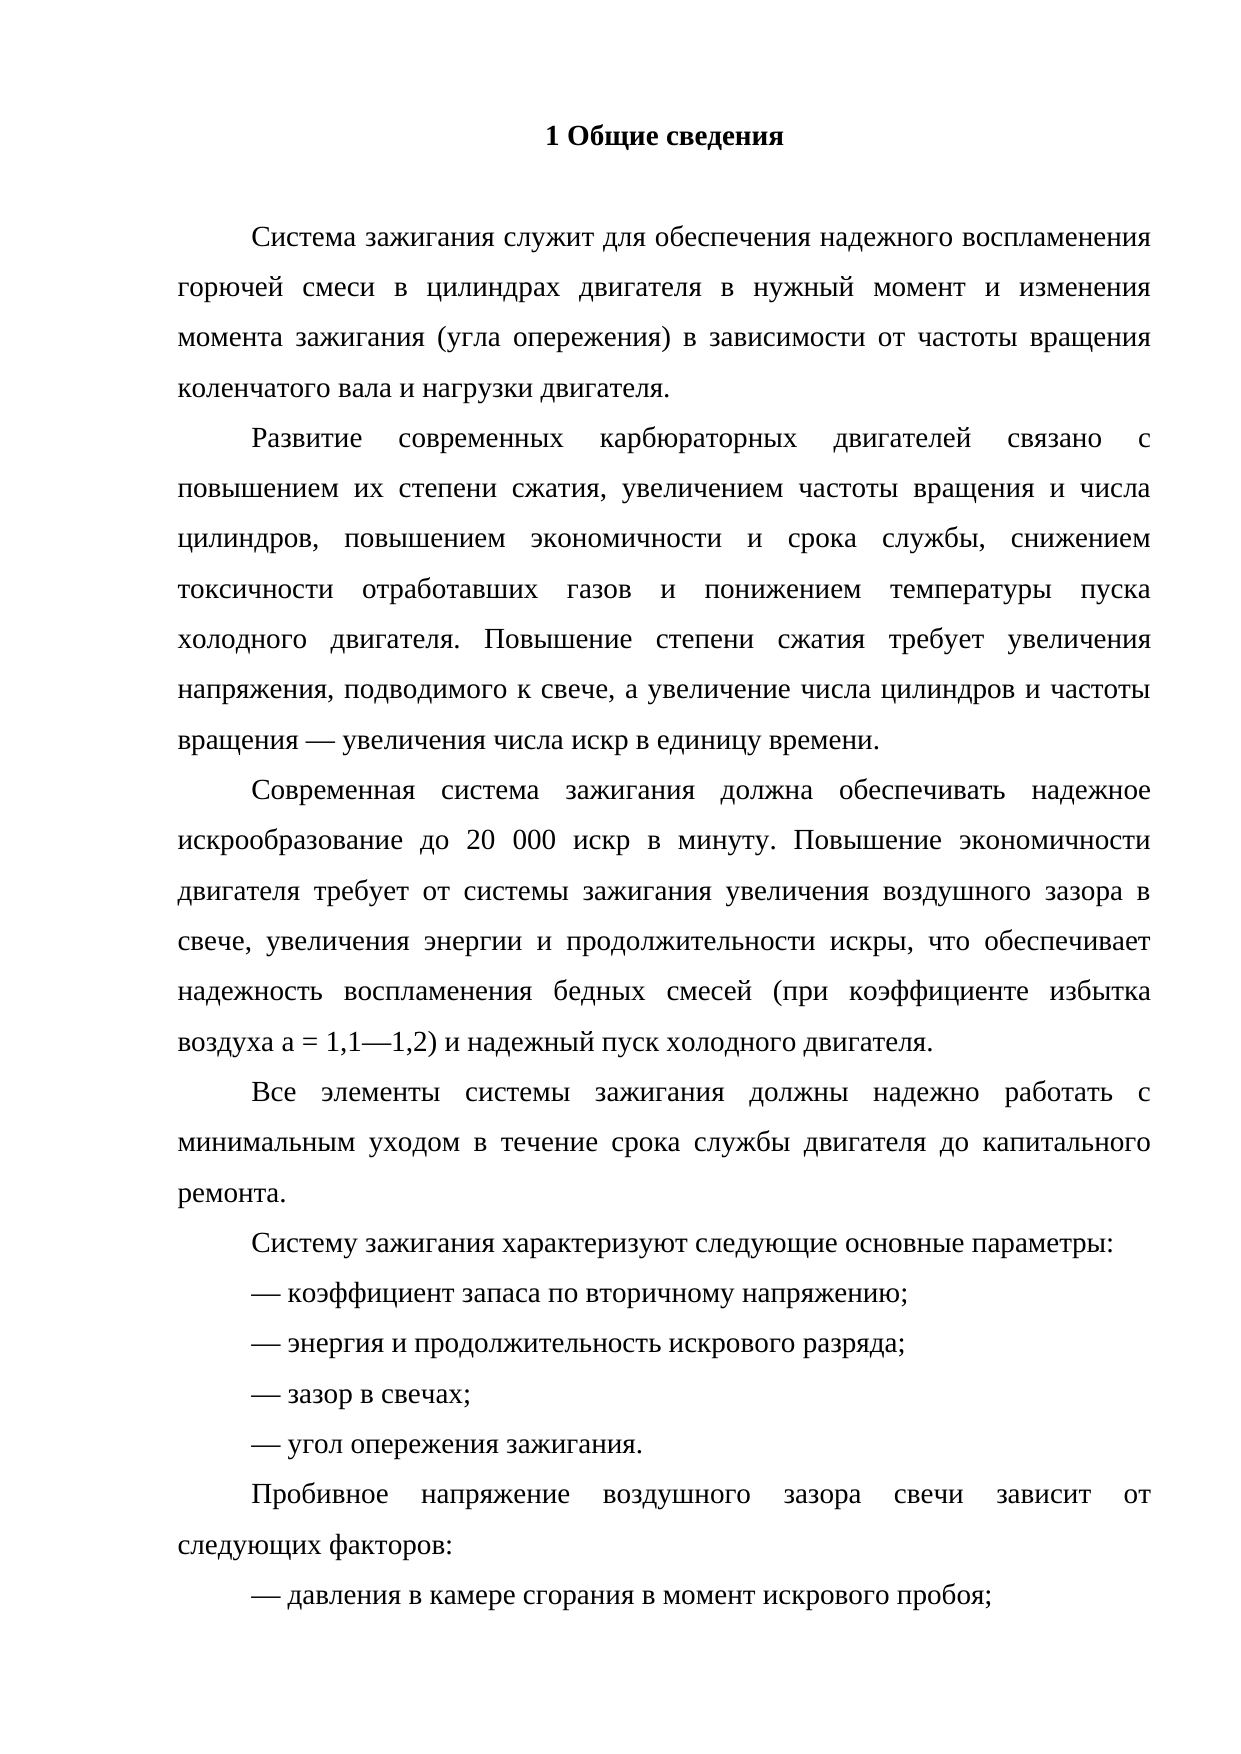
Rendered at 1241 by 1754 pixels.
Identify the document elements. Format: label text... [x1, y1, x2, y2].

text Систему зажигания характеризуют следующие основные параметры: [177, 1225, 1152, 1258]
text — давления в камере сгорания в момент искрового пробоя; [177, 1577, 1152, 1611]
text Все элементы системы зажигания должны надежно работать с минимальным уходом в течение срока службы двигателя до капитального ремонта. [177, 1074, 1152, 1208]
text Пробивное напряжение воздушного зазора свечи зависит от следующих факторов: [177, 1477, 1152, 1560]
text — угол опережения зажигания. [177, 1426, 1152, 1460]
text Современная система зажигания должна обеспечивать надежное искрообразование до 20 000 искр в минуту. Повышение экономичности двигателя требует от системы зажигания увеличения воздушного зазора в свече, увеличения энергии и продолжительности искры, что обеспечивает надежность воспламенения бедных смесей (при коэффициенте избытка воздуха а = 1,1—1,2) и надежный пуск холодного двигателя. [177, 772, 1152, 1057]
text — коэффициент запаса по вторичному напряжению; [177, 1275, 1152, 1309]
text — зазор в свечах; [177, 1376, 1152, 1409]
text Развитие современных карбюраторных двигателей связано с повышением их степени сжатия, увеличением частоты вращения и числа цилиндров, повышением экономичности и срока службы, снижением токсичности отработавших газов и понижением температуры пуска холодного двигателя. Повышение степени сжатия требует увеличения напряжения, подводимого к свече, а увеличение числа цилиндров и частоты вращения — увеличения числа искр в единицу времени. [177, 420, 1152, 755]
text Система зажигания служит для обеспечения надежного воспламенения горючей смеси в цилиндрах двигателя в нужный момент и изменения момента зажигания (угла опережения) в зависимости от частоты вращения коленчатого вала и нагрузки двигателя. [177, 219, 1152, 403]
text — энергия и продолжительность искрового разряда; [177, 1326, 1152, 1359]
subtitle 1 Общие сведения [177, 118, 1152, 152]
